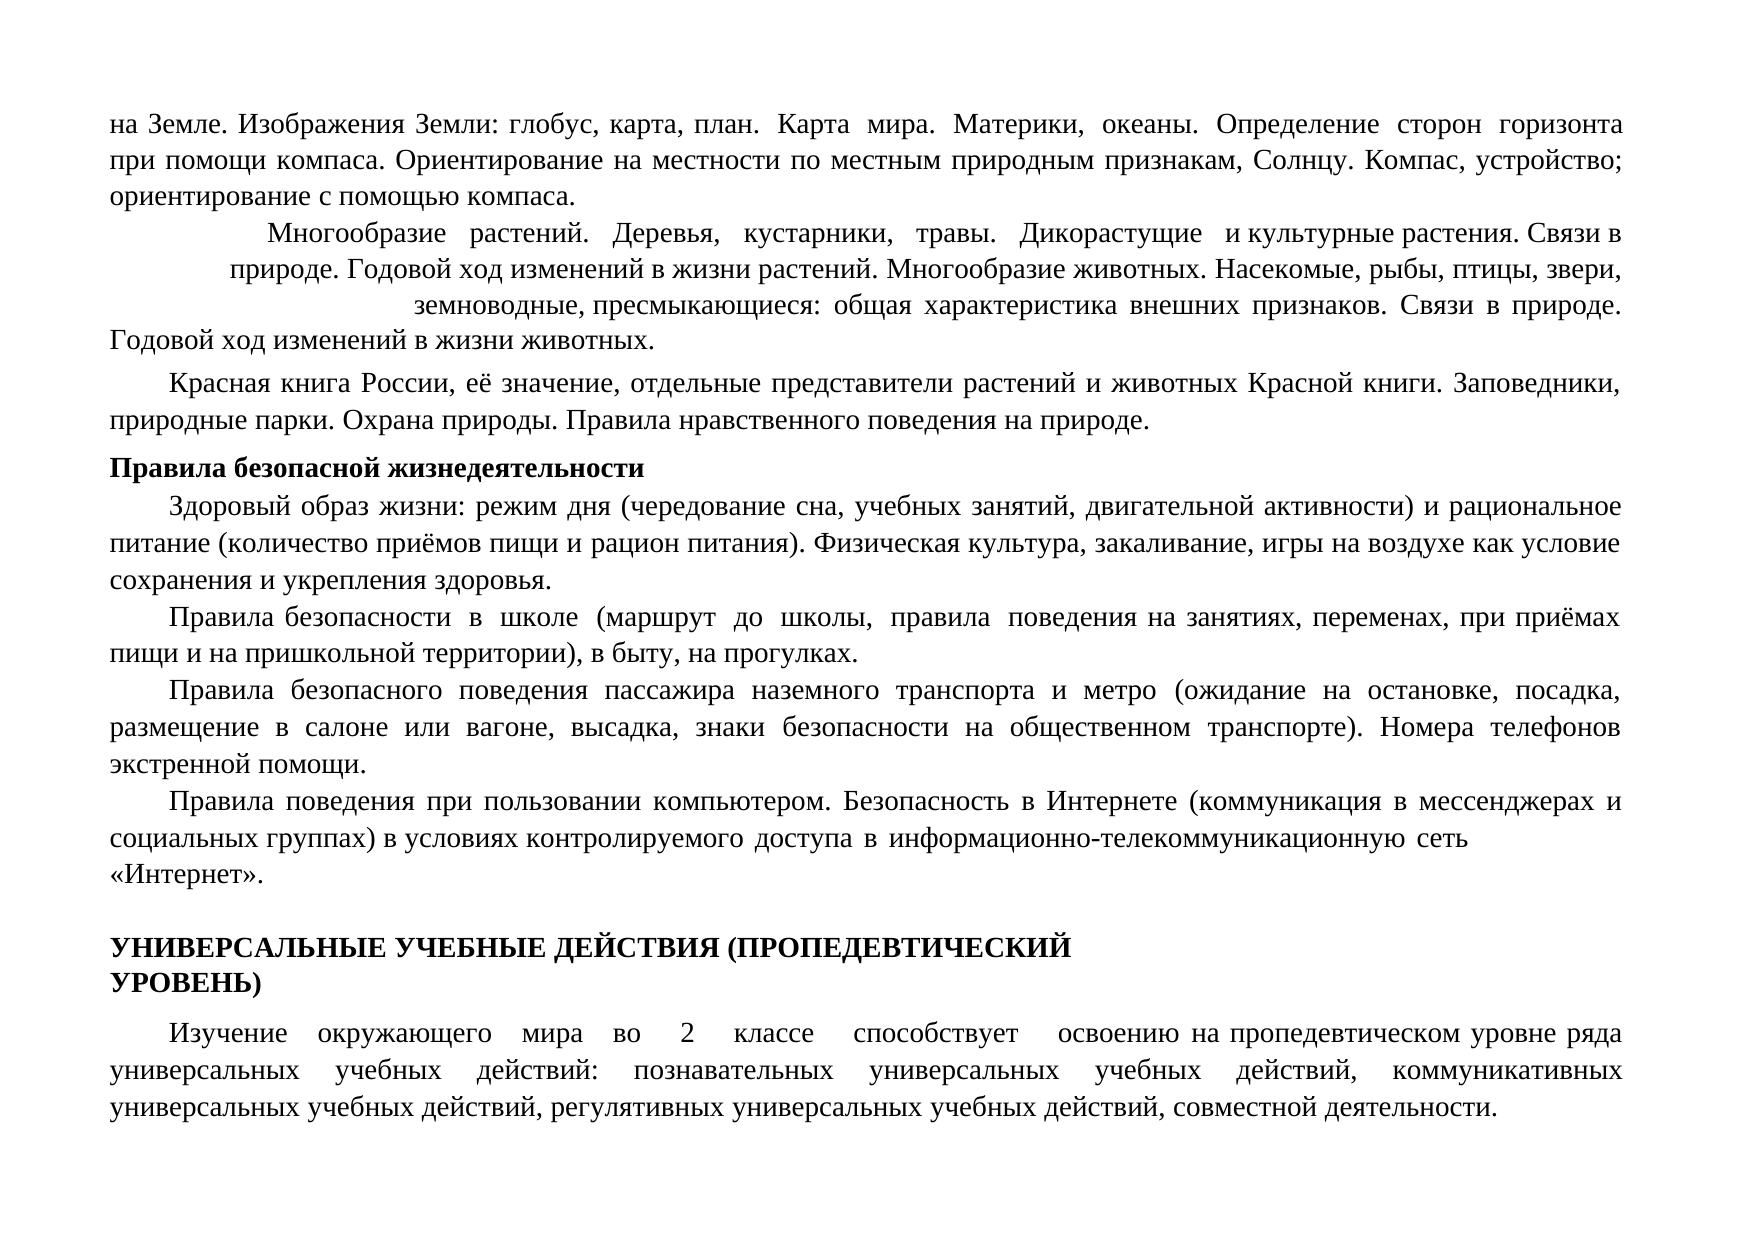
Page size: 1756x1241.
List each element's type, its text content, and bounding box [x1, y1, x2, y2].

text Правила безопасности в школе (маршрут до школы, правила поведения на занятиях, переменах, при приёмах пищи и на пришкольной территории), в быту, на прогулках. [109, 599, 1621, 669]
text Многообразие растений. Деревья, кустарники, травы. Дикорастущие и культурные растения. Связи в природе. Годовой ход изменений в жизни растений. Многообразие животных. Насекомые, рыбы, птицы, звери, земноводные, пресмыкающиеся: общая характеристика внешних признаков. Связи в природе. [109, 215, 1622, 321]
text Правила безопасной жизнедеятельности [109, 451, 1634, 484]
text Изучение окружающего мира во 2 классе способствует освоению на пропедевтическом уровне ряда универсальных учебных действий: познавательных универсальных учебных действий, коммуникативных универсальных учебных действий, регулятивных универсальных учебных действий, совместной деятельности. [109, 1015, 1623, 1123]
text Правила поведения при пользовании компьютером. Безопасность в Интернете (коммуникация в мессенджерах и социальных группах) в условиях контролируемого доступа в информационно-телекоммуникационную сеть [109, 783, 1623, 853]
text «Интернет». [109, 857, 1634, 890]
text Годовой ход изменений в жизни животных. [109, 323, 1634, 357]
text Здоровый образ жизни: режим дня (чередование сна, учебных занятий, двигательной активности) и рациональное питание (количество приёмов пищи и рацион питания). Физическая культура, закаливание, игры на воздухе как условие сохранения и укрепления здоровья. [109, 488, 1622, 595]
text Правила безопасного поведения пассажира наземного транспорта и метро (ожидание на остановке, посадка, размещение в салоне или вагоне, высадка, знаки безопасности на общественном транспорте). Номера телефонов экстренной помощи. [109, 672, 1621, 780]
text УНИВЕРСАЛЬНЫЕ УЧЕБНЫЕ ДЕЙСТВИЯ (ПРОПЕДЕВТИЧЕСКИЙ УРОВЕНЬ) [109, 930, 1155, 999]
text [109, 106, 1623, 212]
text Красная книга России, её значение, отдельные представители растений и животных Красной книги. Заповедники, природные парки. Охрана природы. Правила нравственного поведения на природе. [109, 366, 1621, 436]
